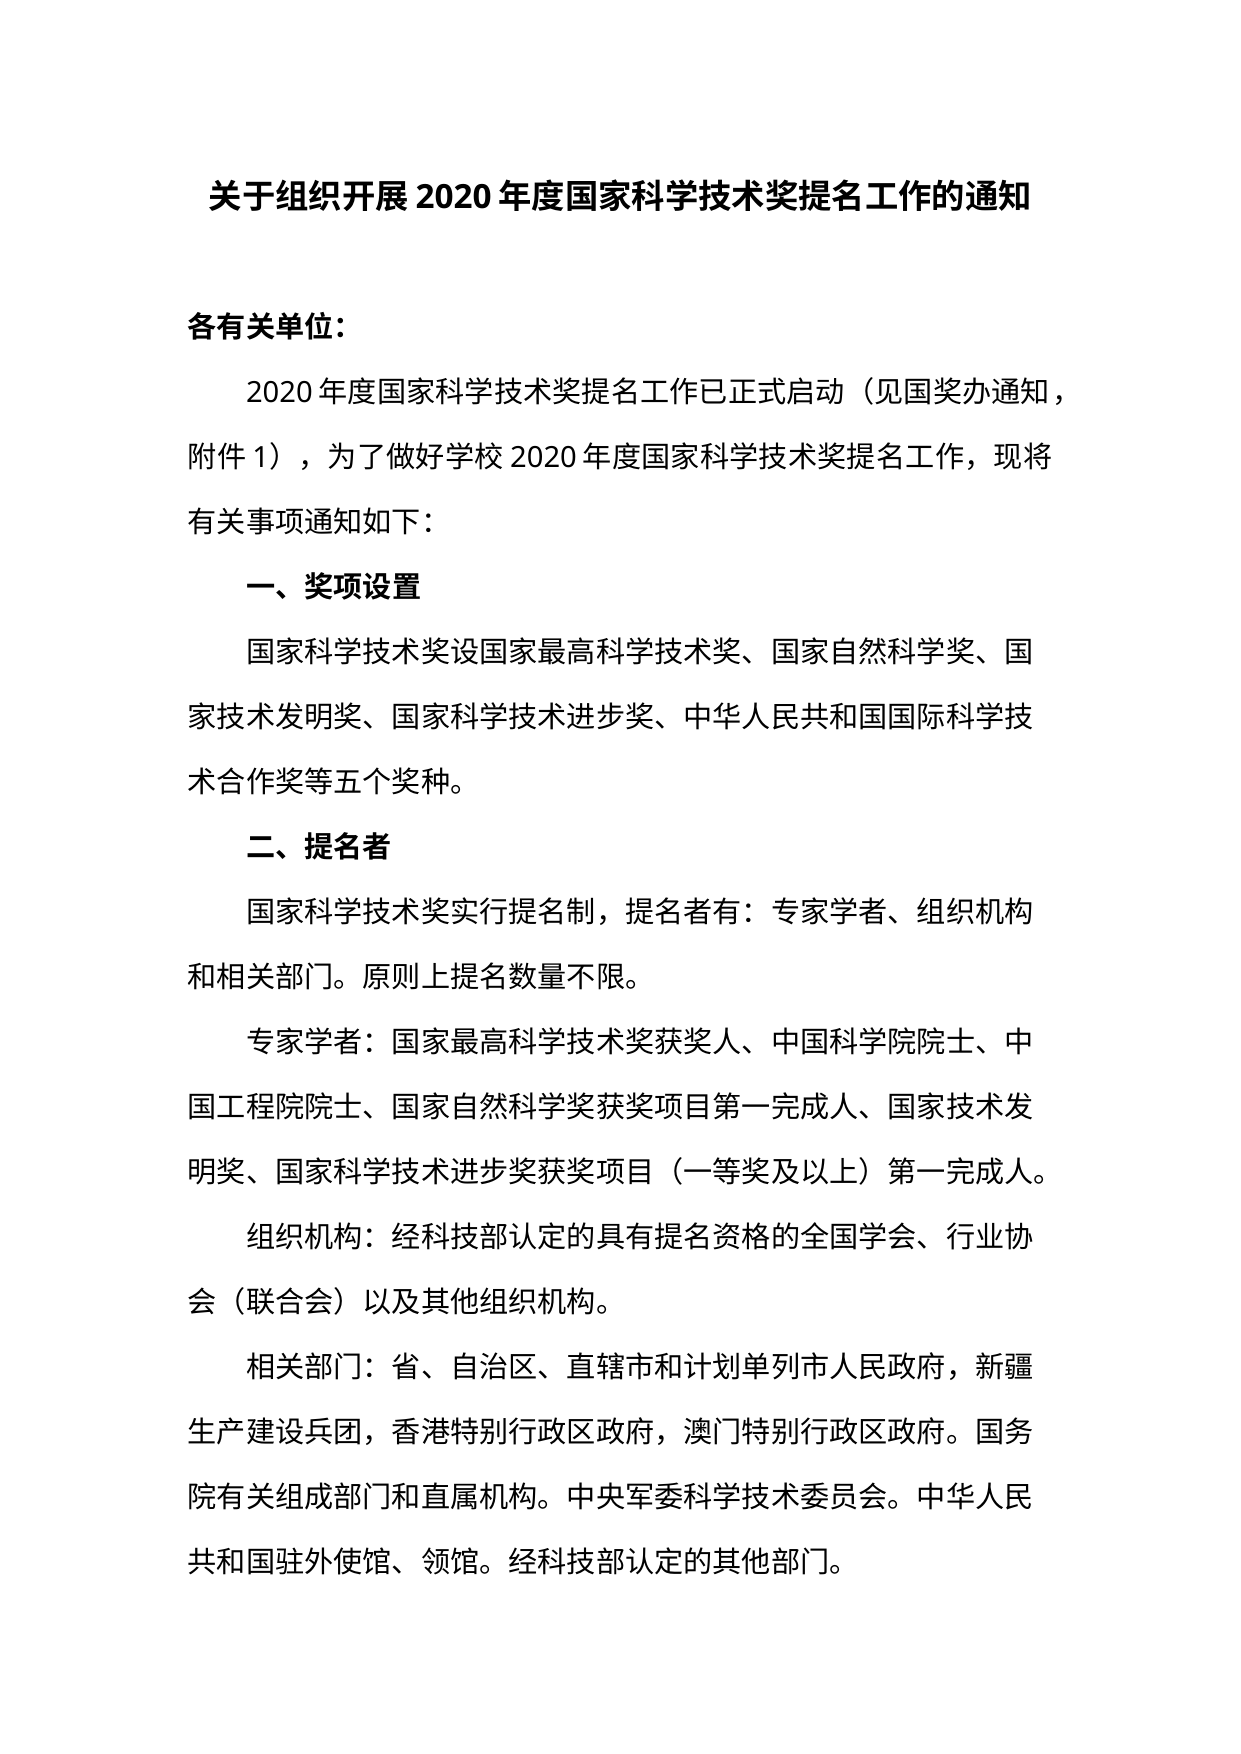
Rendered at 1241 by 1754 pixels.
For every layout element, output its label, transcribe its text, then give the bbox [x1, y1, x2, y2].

text 二、提名者 [187, 812, 1053, 877]
text 各有关单位： [187, 292, 1053, 357]
text 相关部门：省、自治区、直辖市和计划单列市人民政府，新疆生产建设兵团，香港特别行政区政府，澳门特别行政区政府。国务院有关组成部门和直属机构。中央军委科学技术委员会。中华人民共和国驻外使馆、领馆。经科技部认定的其他部门。 [187, 1332, 1053, 1592]
text 组织机构：经科技部认定的具有提名资格的全国学会、行业协会（联合会）以及其他组织机构。 [187, 1202, 1053, 1332]
text 专家学者：国家最高科学技术奖获奖人、中国科学院院士、中国工程院院士、国家自然科学奖获奖项目第一完成人、国家技术发明奖、国家科学技术进步奖获奖项目（一等奖及以上）第一完成人。 [187, 1007, 1053, 1202]
text 国家科学技术奖实行提名制，提名者有：专家学者、组织机构和相关部门。原则上提名数量不限。 [187, 877, 1053, 1007]
text 一、奖项设置 [187, 552, 1053, 617]
text 2020年度国家科学技术奖提名工作已正式启动（见国奖办通知，附件1），为了做好学校2020年度国家科学技术奖提名工作，现将有关事项通知如下： [187, 357, 1053, 552]
text 国家科学技术奖设国家最高科学技术奖、国家自然科学奖、国家技术发明奖、国家科学技术进步奖、中华人民共和国国际科学技术合作奖等五个奖种。 [187, 617, 1053, 812]
text 关于组织开展2020年度国家科学技术奖提名工作的通知 [187, 162, 1053, 227]
